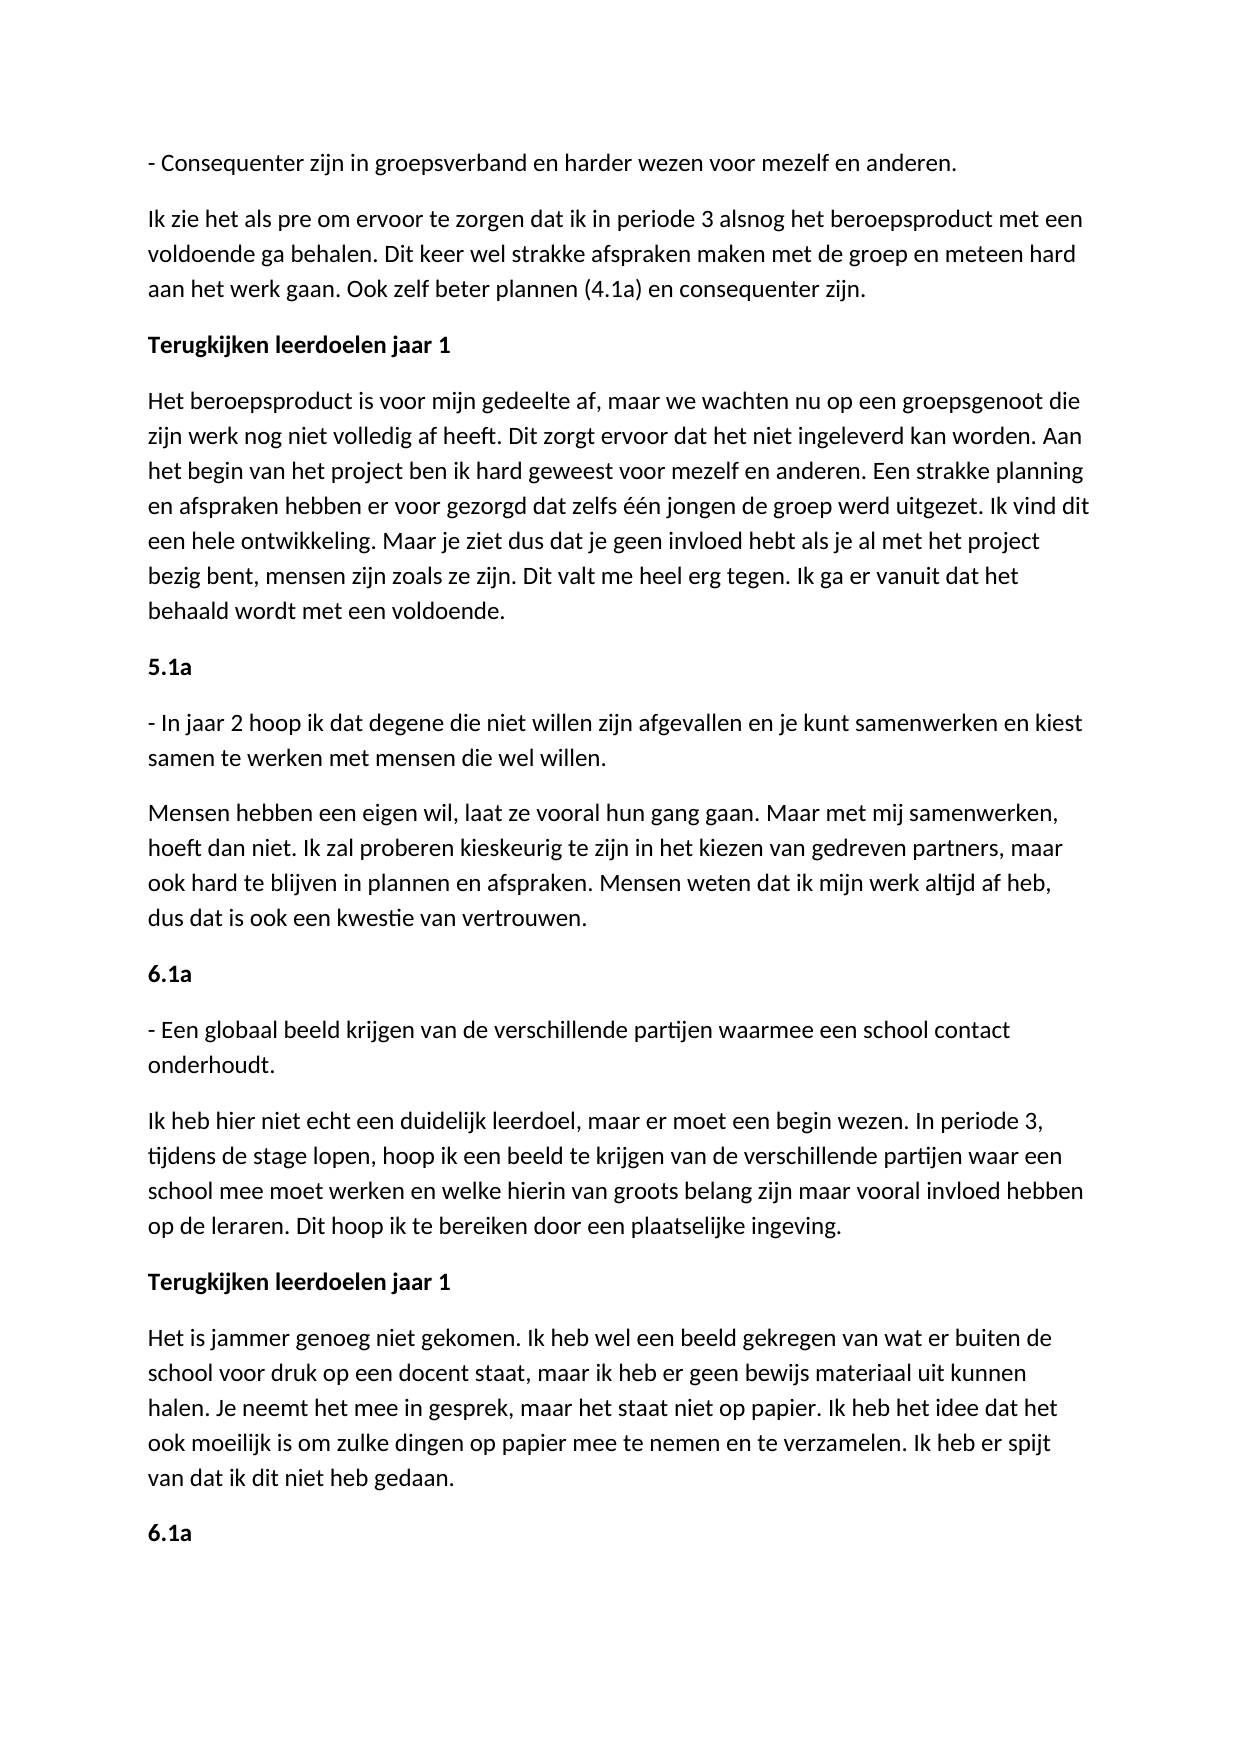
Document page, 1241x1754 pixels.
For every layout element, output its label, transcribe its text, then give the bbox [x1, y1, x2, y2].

text Mensen hebben een eigen wil, laat ze vooral hun gang gaan. Maar met mij samenwerken, hoeft dan niet. Ik zal proberen kieskeurig te zijn in het kiezen van gedreven partners, maar ook hard te blijven in plannen en afspraken. Mensen weten dat ik mijn werk altijd af heb, dus dat is ook een kwestie van vertrouwen. [148, 798, 1093, 933]
text - Consequenter zijn in groepsverband en harder wezen voor mezelf en anderen. [148, 148, 1093, 178]
text - In jaar 2 hoop ik dat degene die niet willen zijn afgevallen en je kunt samenwerken en kiest samen te werken met mensen die wel willen. [148, 707, 1093, 772]
text Ik heb hier niet echt een duidelijk leerdoel, maar er moet een begin wezen. In periode 3, tijdens de stage lopen, hoop ik een beeld te krijgen van de verschillende partijen waar een school mee moet werken en welke hierin van groots belang zijn maar vooral invloed hebben op de leraren. Dit hoop ik te bereiken door een plaatselijke ingeving. [148, 1105, 1093, 1241]
text Terugkijken leerdoelen jaar 1 [148, 1266, 1093, 1296]
text - Een globaal beeld krijgen van de verschillende partijen waarmee een school contact onderhoudt. [148, 1014, 1093, 1080]
text 6.1a [148, 1518, 1093, 1548]
text 5.1a [148, 651, 1093, 681]
text Terugkijken leerdoelen jaar 1 [148, 329, 1093, 360]
text Het beroepsproduct is voor mijn gedeelte af, maar we wachten nu op een groepsgenoot die zijn werk nog niet volledig af heeft. Dit zorgt ervoor dat het niet ingeleverd kan worden. Aan het begin van het project ben ik hard geweest voor mezelf en anderen. Een strakke planning en afspraken hebben er voor gezorgd dat zelfs één jongen de groep werd uitgezet. Ik vind dit een hele ontwikkeling. Maar je ziet dus dat je geen invloed hebt als je al met het project bezig bent, mensen zijn zoals ze zijn. Dit valt me heel erg tegen. Ik ga er vanuit dat het behaald wordt met een voldoende. [148, 385, 1093, 626]
text 6.1a [148, 958, 1093, 989]
text Het is jammer genoeg niet gekomen. Ik heb wel een beeld gekregen van wat er buiten de school voor druk op een docent staat, maar ik heb er geen bewijs materiaal uit kunnen halen. Je neemt het mee in gesprek, maar het staat niet op papier. Ik heb het idee dat het ook moeilijk is om zulke dingen op papier mee te nemen en te verzamelen. Ik heb er spijt van dat ik dit niet heb gedaan. [148, 1322, 1093, 1492]
text Ik zie het als pre om ervoor te zorgen dat ik in periode 3 alsnog het beroepsproduct met een voldoende ga behalen. Dit keer wel strakke afspraken maken met de groep en meteen hard aan het werk gaan. Ook zelf beter plannen (4.1a) en consequenter zijn. [148, 203, 1093, 304]
